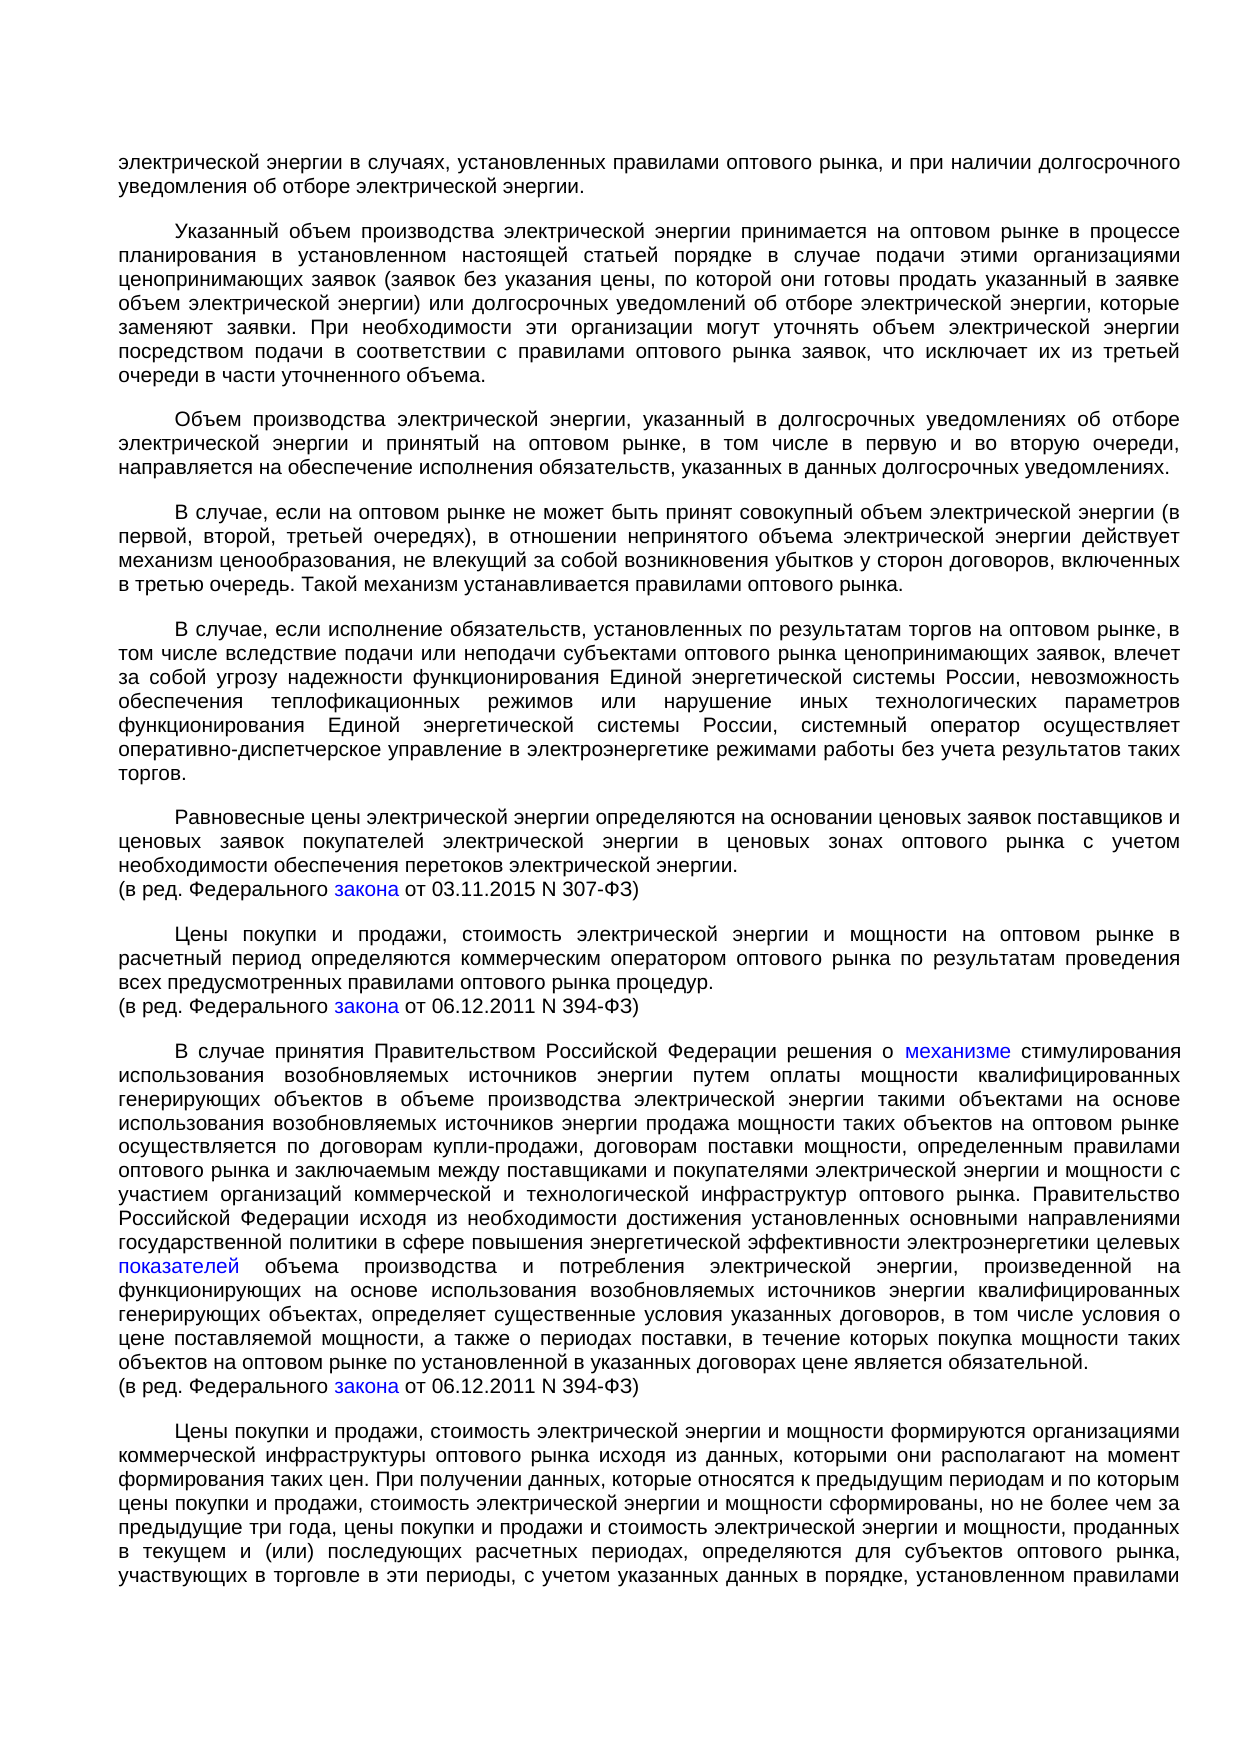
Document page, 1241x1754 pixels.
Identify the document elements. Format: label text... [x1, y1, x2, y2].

text (в ред. Федерального закона от 06.12.2011 N 394-ФЗ) [118, 994, 1181, 1018]
text В случае, если на оптовом рынке не может быть принят совокупный объем электрической энергии (в первой, второй, третьей очередях), в отношении непринятого объема электрической энергии действует механизм ценообразования, не влекущий за собой возникновения убытков у сторон договоров, включенных в третью очередь. Такой механизм устанавливается правилами оптового рынка. [118, 500, 1181, 596]
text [118, 1419, 1181, 1586]
text Указанный объем производства электрической энергии принимается на оптовом рынке в процессе планирования в установленном настоящей статьей порядке в случае подачи этими организациями ценопринимающих заявок (заявок без указания цены, по которой они готовы продать указанный в заявке объем электрической энергии) или долгосрочных уведомлений об отборе электрической энергии, которые заменяют заявки. При необходимости эти организации могут уточнять объем электрической энергии посредством подачи в соответствии с правилами оптового рынка заявок, что исключает их из третьей очереди в части уточненного объема. [118, 219, 1181, 386]
text В случае принятия Правительством Российской Федерации решения о механизме стимулирования использования возобновляемых источников энергии путем оплаты мощности квалифицированных генерирующих объектов в объеме производства электрической энергии такими объектами на основе использования возобновляемых источников энергии продажа мощности таких объектов на оптовом рынке осуществляется по договорам купли-продажи, договорам поставки мощности, определенным правилами оптового рынка и заключаемым между поставщиками и покупателями электрической энергии и мощности с участием организаций коммерческой и технологической инфраструктур оптового рынка. Правительство Российской Федерации исходя из необходимости достижения установленных основными направлениями государственной политики в сфере повышения энергетической эффективности электроэнергетики целевых показателей объема производства и потребления электрической энергии, произведенной на функционирующих на основе использования возобновляемых источников энергии квалифицированных генерирующих объектах, определяет существенные условия указанных договоров, в том числе условия о цене поставляемой мощности, а также о периодах поставки, в течение которых покупка мощности таких объектов на оптовом рынке по установленной в указанных договорах цене является обязательной. [118, 1038, 1181, 1374]
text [118, 150, 1181, 198]
text В случае, если исполнение обязательств, установленных по результатам торгов на оптовом рынке, в том числе вследствие подачи или неподачи субъектами оптового рынка ценопринимающих заявок, влечет за собой угрозу надежности функционирования Единой энергетической системы России, невозможность обеспечения теплофикационных режимов или нарушение иных технологических параметров функционирования Единой энергетической системы России, системный оператор осуществляет оперативно-диспетчерское управление в электроэнергетике режимами работы без учета результатов таких торгов. [118, 617, 1181, 784]
text Цены покупки и продажи, стоимость электрической энергии и мощности на оптовом рынке в расчетный период определяются коммерческим оператором оптового рынка по результатам проведения всех предусмотренных правилами оптового рынка процедур. [118, 922, 1181, 994]
text Объем производства электрической энергии, указанный в долгосрочных уведомлениях об отборе электрической энергии и принятый на оптовом рынке, в том числе в первую и во вторую очереди, направляется на обеспечение исполнения обязательств, указанных в данных долгосрочных уведомлениях. [118, 407, 1181, 479]
text (в ред. Федерального закона от 03.11.2015 N 307-ФЗ) [118, 877, 1181, 901]
text Равновесные цены электрической энергии определяются на основании ценовых заявок поставщиков и ценовых заявок покупателей электрической энергии в ценовых зонах оптового рынка с учетом необходимости обеспечения перетоков электрической энергии. [118, 805, 1181, 877]
text (в ред. Федерального закона от 06.12.2011 N 394-ФЗ) [118, 1374, 1181, 1398]
